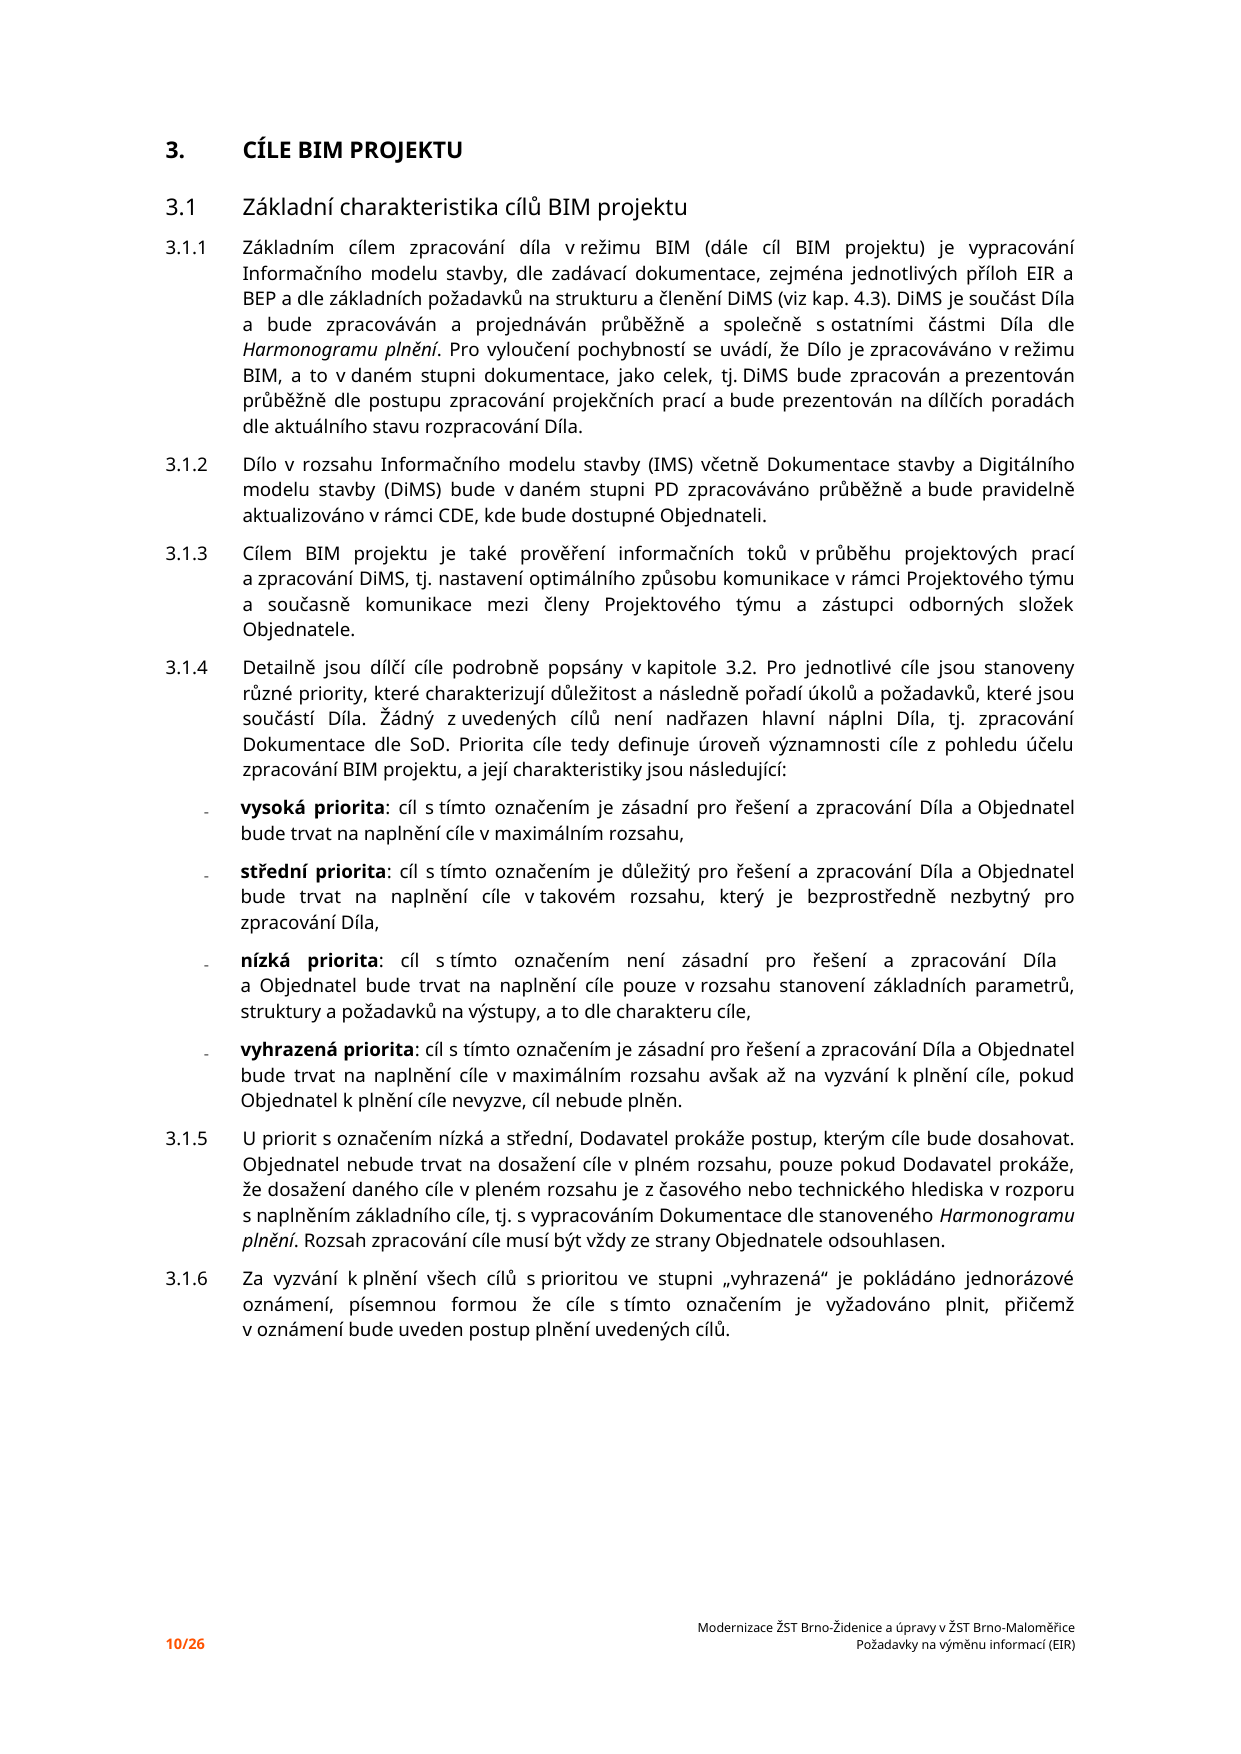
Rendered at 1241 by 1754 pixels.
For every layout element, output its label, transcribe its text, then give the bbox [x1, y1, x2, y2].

text Cílem BIM projektu je také prověření informačních toků v průběhu projektových prací a zpracování DiMS, tj. nastavení optimálního způsobu komunikace v rámci Projektového týmu a současně komunikace mezi členy Projektového týmu a zástupci odborných složek Objednatele. [165, 540, 1075, 642]
list vysoká priorita: cíl s tímto označením je zásadní pro řešení a zpracování Díla a Objednatel bude trvat na naplnění cíle v maximálním rozsahu, [203, 795, 1075, 846]
list vyhrazená priorita: cíl s tímto označením je zásadní pro řešení a zpracování Díla a Objednatel bude trvat na naplnění cíle v maximálním rozsahu avšak až na vyzvání k plnění cíle, pokud Objednatel k plnění cíle nevyzve, cíl nebude plněn. [203, 1036, 1075, 1113]
text U priorit s označením nízká a střední, Dodavatel prokáže postup, kterým cíle bude dosahovat. Objednatel nebude trvat na dosažení cíle v plném rozsahu, pouze pokud Dodavatel prokáže, že dosažení daného cíle v pleném rozsahu je z časového nebo technického hlediska v rozporu s naplněním základního cíle, tj. s vypracováním Dokumentace dle stanoveného Harmonogramu plnění. Rozsah zpracování cíle musí být vždy ze strany Objednatele odsouhlasen. [165, 1125, 1075, 1253]
text Základní charakteristika cílů BIM projektu [165, 191, 1075, 222]
text Za vyzvání k plnění všech cílů s prioritou ve stupni „vyhrazená“ je pokládáno jednorázové oznámení, písemnou formou že cíle s tímto označením je vyžadováno plnit, přičemž v oznámení bude uveden postup plnění uvedených cílů. [165, 1266, 1075, 1342]
list střední priorita: cíl s tímto označením je důležitý pro řešení a zpracování Díla a Objednatel bude trvat na naplnění cíle v takovém rozsahu, který je bezprostředně nezbytný pro zpracování Díla, [203, 858, 1075, 935]
list nízká priorita: cíl s tímto označením není zásadní pro řešení a zpracování Díla a Objednatel bude trvat na naplnění cíle pouze v rozsahu stanovení základních parametrů, struktury a požadavků na výstupy, a to dle charakteru cíle, [203, 947, 1075, 1024]
text Detailně jsou dílčí cíle podrobně popsány v kapitole 3.2. Pro jednotlivé cíle jsou stanoveny různé priority, které charakterizují důležitost a následně pořadí úkolů a požadavků, které jsou součástí Díla. Žádný z uvedených cílů není nadřazen hlavní náplni Díla, tj. zpracování Dokumentace dle SoD. Priorita cíle tedy definuje úroveň významnosti cíle z pohledu účelu zpracování BIM projektu, a její charakteristiky jsou následující: [165, 654, 1075, 782]
text Dílo v rozsahu Informačního modelu stavby (IMS) včetně Dokumentace stavby a Digitálního modelu stavby (DiMS) bude v daném stupni PD zpracováváno průběžně a bude pravidelně aktualizováno v rámci CDE, kde bude dostupné Objednateli. [165, 451, 1075, 527]
text Cíle BIM projektu [165, 134, 1075, 166]
text Základním cílem zpracování díla v režimu BIM (dále cíl BIM projektu) je vypracování Informačního modelu stavby, dle zadávací dokumentace, zejména jednotlivých příloh EIR a BEP a dle základních požadavků na strukturu a členění DiMS (viz kap. 4.3). DiMS je součást Díla a bude zpracováván a projednáván průběžně a společně s ostatními částmi Díla dle Harmonogramu plnění. Pro vyloučení pochybností se uvádí, že Dílo je zpracováváno v režimu BIM, a to v daném stupni dokumentace, jako celek, tj. DiMS bude zpracován a prezentován průběžně dle postupu zpracování projekčních prací a bude prezentován na dílčích poradách dle aktuálního stavu rozpracování Díla. [165, 234, 1075, 438]
